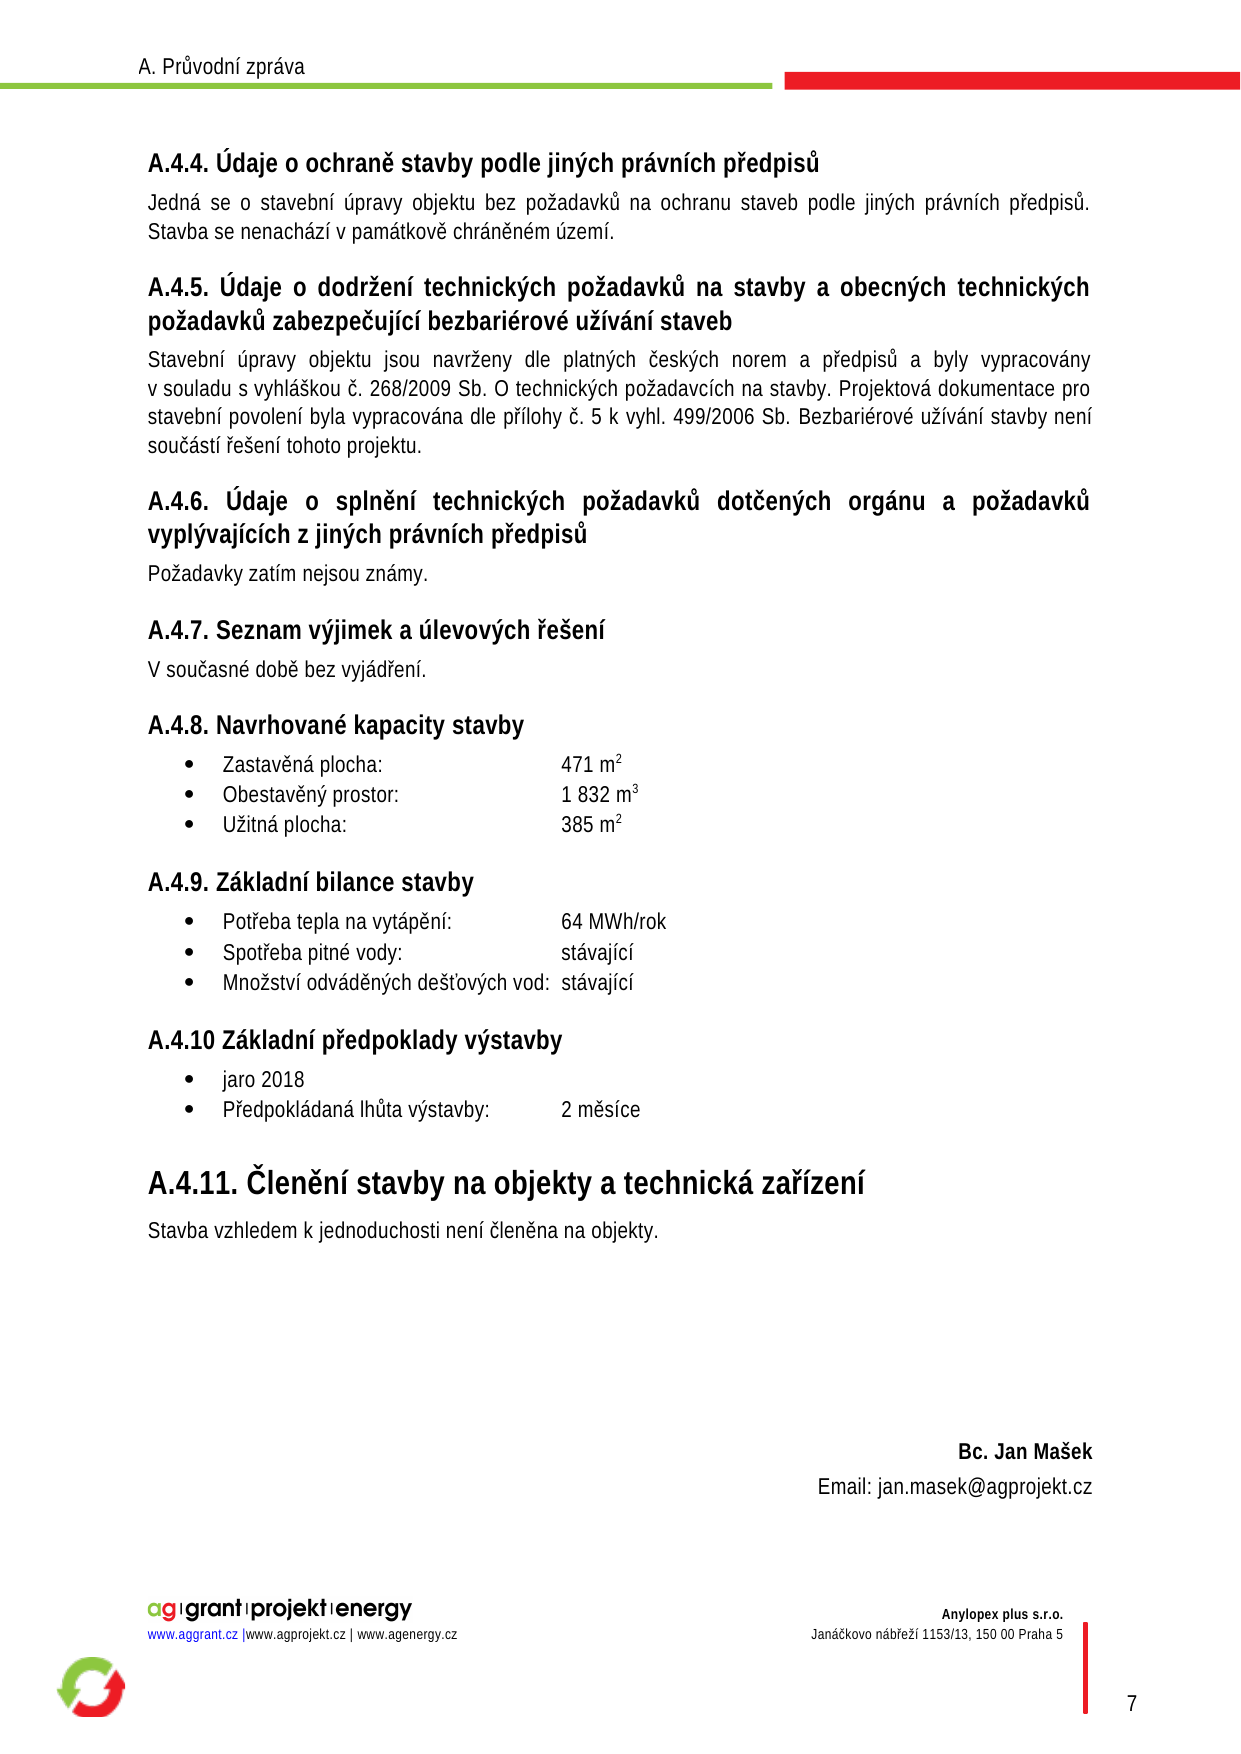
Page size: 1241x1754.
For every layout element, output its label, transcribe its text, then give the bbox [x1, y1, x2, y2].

subtitle A.4.6. Údaje o splnění technických požadavků dotčených orgánu a požadavků vyplývajících z jiných právních předpisů [148, 485, 1093, 550]
text Stavba vzhledem k jednoduchosti není členěna na objekty. [148, 1217, 1093, 1244]
picture [147, 1596, 413, 1623]
list Zastavěná plocha: 471 m2 [185, 751, 1093, 777]
list Předpokládaná lhůta výstavby: 2 měsíce [185, 1096, 1093, 1122]
list jaro 2018 [185, 1066, 1093, 1092]
list Potřeba tepla na vytápění: 64 MWh/rok [185, 908, 1093, 934]
subtitle A.4.10 Základní předpoklady výstavby [148, 1024, 1093, 1055]
subtitle A.4.8. Navrhované kapacity stavby [148, 709, 1093, 740]
list Obestavěný prostor: 1 832 m3 [185, 781, 1093, 807]
list Užitná plocha: 385 m2 [185, 811, 1093, 838]
subtitle A.4.5. Údaje o dodržení technických požadavků na stavby a obecných technických požadavků zabezpečující bezbariérové užívání staveb [148, 271, 1093, 336]
subtitle A.4.4. Údaje o ochraně stavby podle jiných právních předpisů [148, 148, 1093, 179]
text Bc. Jan Mašek [148, 1438, 1093, 1464]
text Stavební úpravy objektu jsou navrženy dle platných českých norem a předpisů a byly vypracovány v souladu s vyhláškou č. 268/2009 Sb. O technických požadavcích na stavby. Projektová dokumentace pro stavební povolení byla vypracována dle přílohy č. 5 k vyhl. 499/2006 Sb. Bezbariérové užívání stavby není součástí řešení tohoto projektu. [148, 346, 1093, 458]
text Požadavky zatím nejsou známy. [148, 560, 1093, 587]
text Jedná se o stavební úpravy objektu bez požadavků na ochranu staveb podle jiných právních předpisů. Stavba se nenachází v památkově chráněném území. [148, 189, 1093, 244]
text Email: jan.masek@agprojekt.cz [148, 1473, 1093, 1499]
list Spotřeba pitné vody: stávající [185, 938, 1093, 965]
subtitle A.4.9. Základní bilance stavby [148, 866, 1093, 897]
subtitle A.4.11. Členění stavby na objekty a technická zařízení [148, 1163, 1093, 1202]
subtitle A.4.7. Seznam výjimek a úlevových řešení [148, 614, 1093, 645]
text V současné době bez vyjádření. [148, 656, 1093, 682]
list Množství odváděných dešťových vod: stávající [185, 969, 1093, 995]
